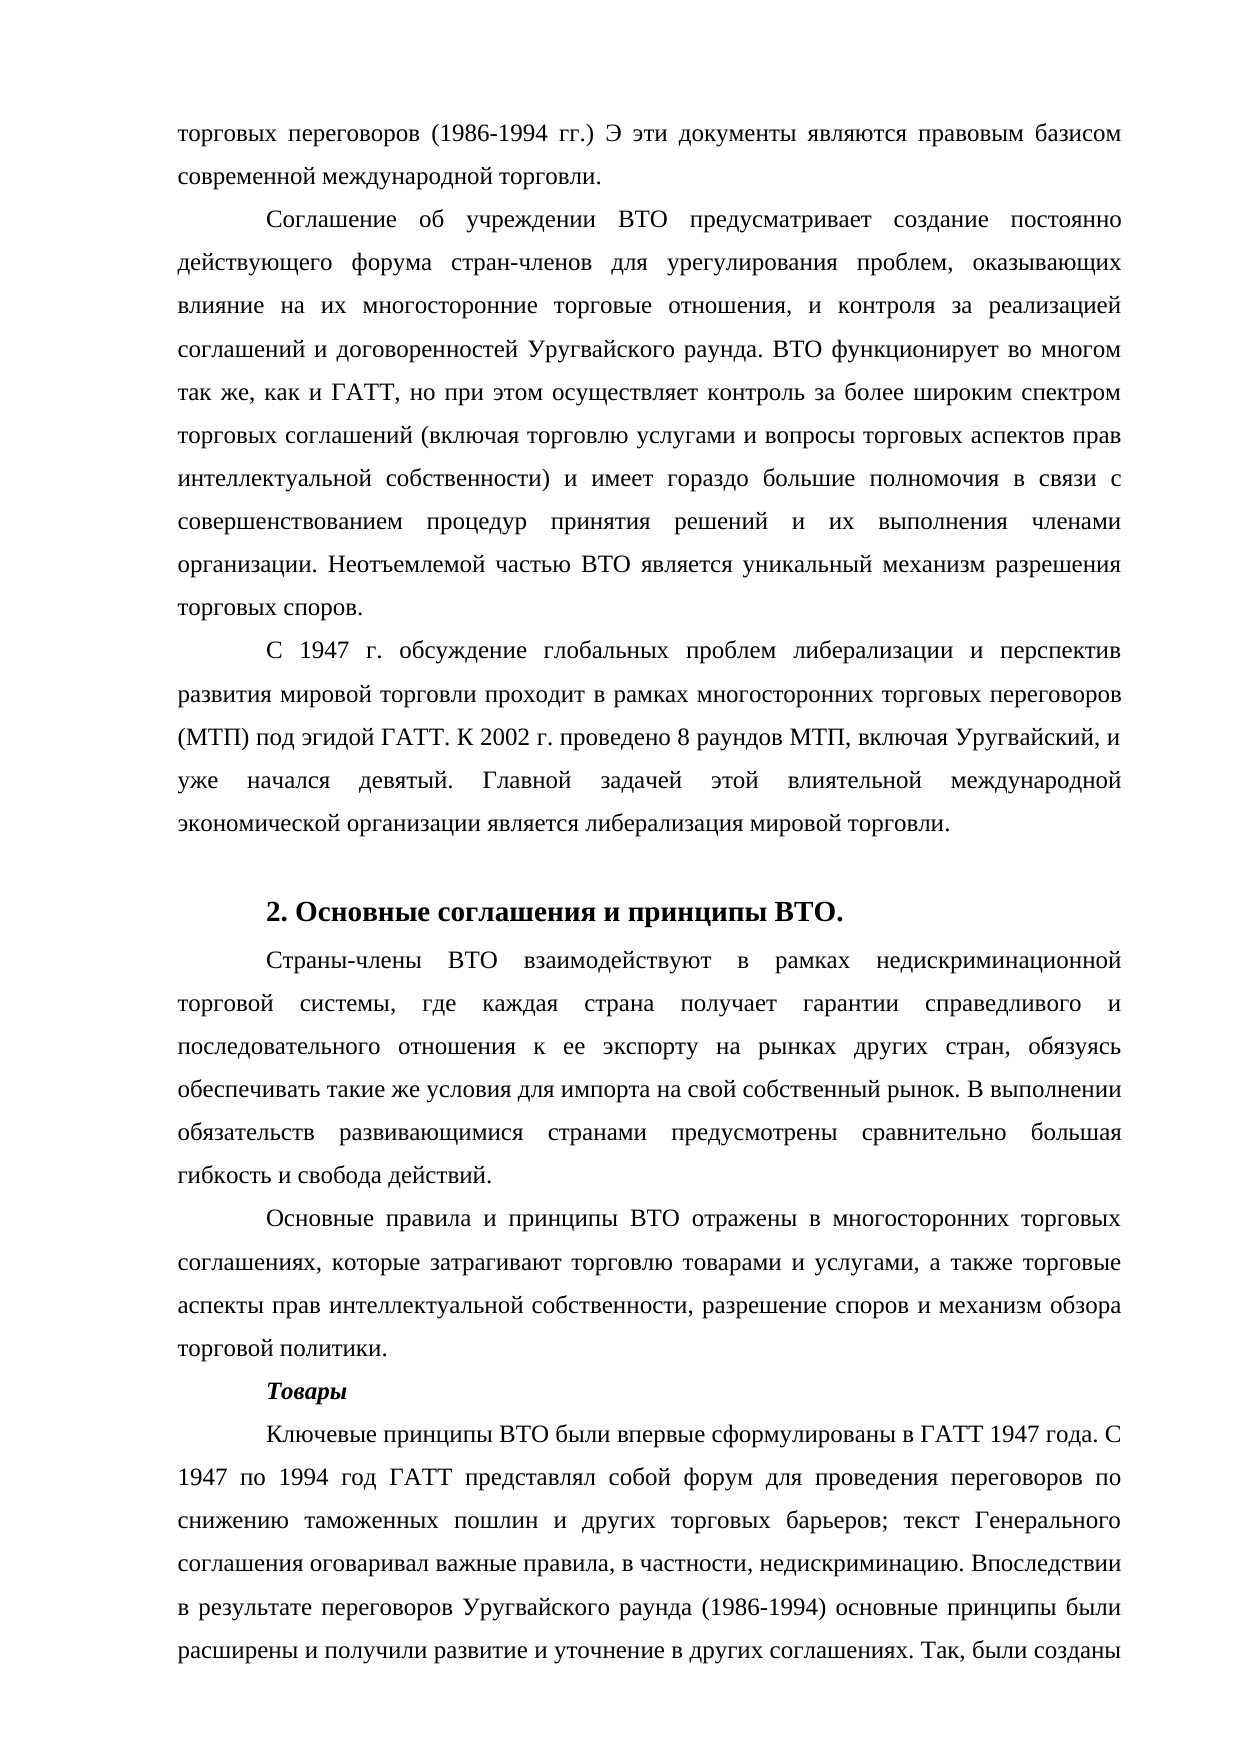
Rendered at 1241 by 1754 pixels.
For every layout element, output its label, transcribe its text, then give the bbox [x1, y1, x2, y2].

text Товары [177, 1376, 1122, 1405]
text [177, 118, 1122, 190]
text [177, 1419, 1122, 1663]
text Страны-члены ВТО взаимодействуют в рамках недискриминационной торговой системы, где каждая страна получает гарантии справедливого и последовательного отношения к ее экспорту на рынках других стран, обязуясь обеспечивать такие же условия для импорта на свой собственный рынок. В выполнении обязательств развивающимися странами предусмотрены сравнительно большая гибкость и свобода действий. [177, 945, 1122, 1189]
text С 1947 г. обсуждение глобальных проблем либерализации и перспектив развития мировой торговли проходит в рамках многосторонних торговых переговоров (МТП) под эгидой ГАТТ. К 2002 г. проведено 8 раундов МТП, включая Уругвайский, и уже начался девятый. Главной задачей этой влиятельной международной экономической организации является либерализация мировой торговли. [177, 636, 1122, 837]
text Основные правила и принципы ВТО отражены в многосторонних торговых соглашениях, которые затрагивают торговлю товарами и услугами, а также торговые аспекты прав интеллектуальной собственности, разрешение споров и механизм обзора торговой политики. [177, 1203, 1122, 1362]
text 2. Основные соглашения и принципы ВТО. [177, 894, 1122, 928]
text Соглашение об учреждении ВТО предусматривает создание постоянно действующего форума стран-членов для урегулирования проблем, оказывающих влияние на их многосторонние торговые отношения, и контроля за реализацией соглашений и договоренностей Уругвайского раунда. ВТО функционирует во многом так же, как и ГАТТ, но при этом осуществляет контроль за более широким спектром торговых соглашений (включая торговлю услугами и вопросы торговых аспектов прав интеллектуальной собственности) и имеет гораздо большие полномочия в связи с совершенствованием процедур принятия решений и их выполнения членами организации. Неотъемлемой частью ВТО является уникальный механизм разрешения торговых споров. [177, 204, 1122, 621]
